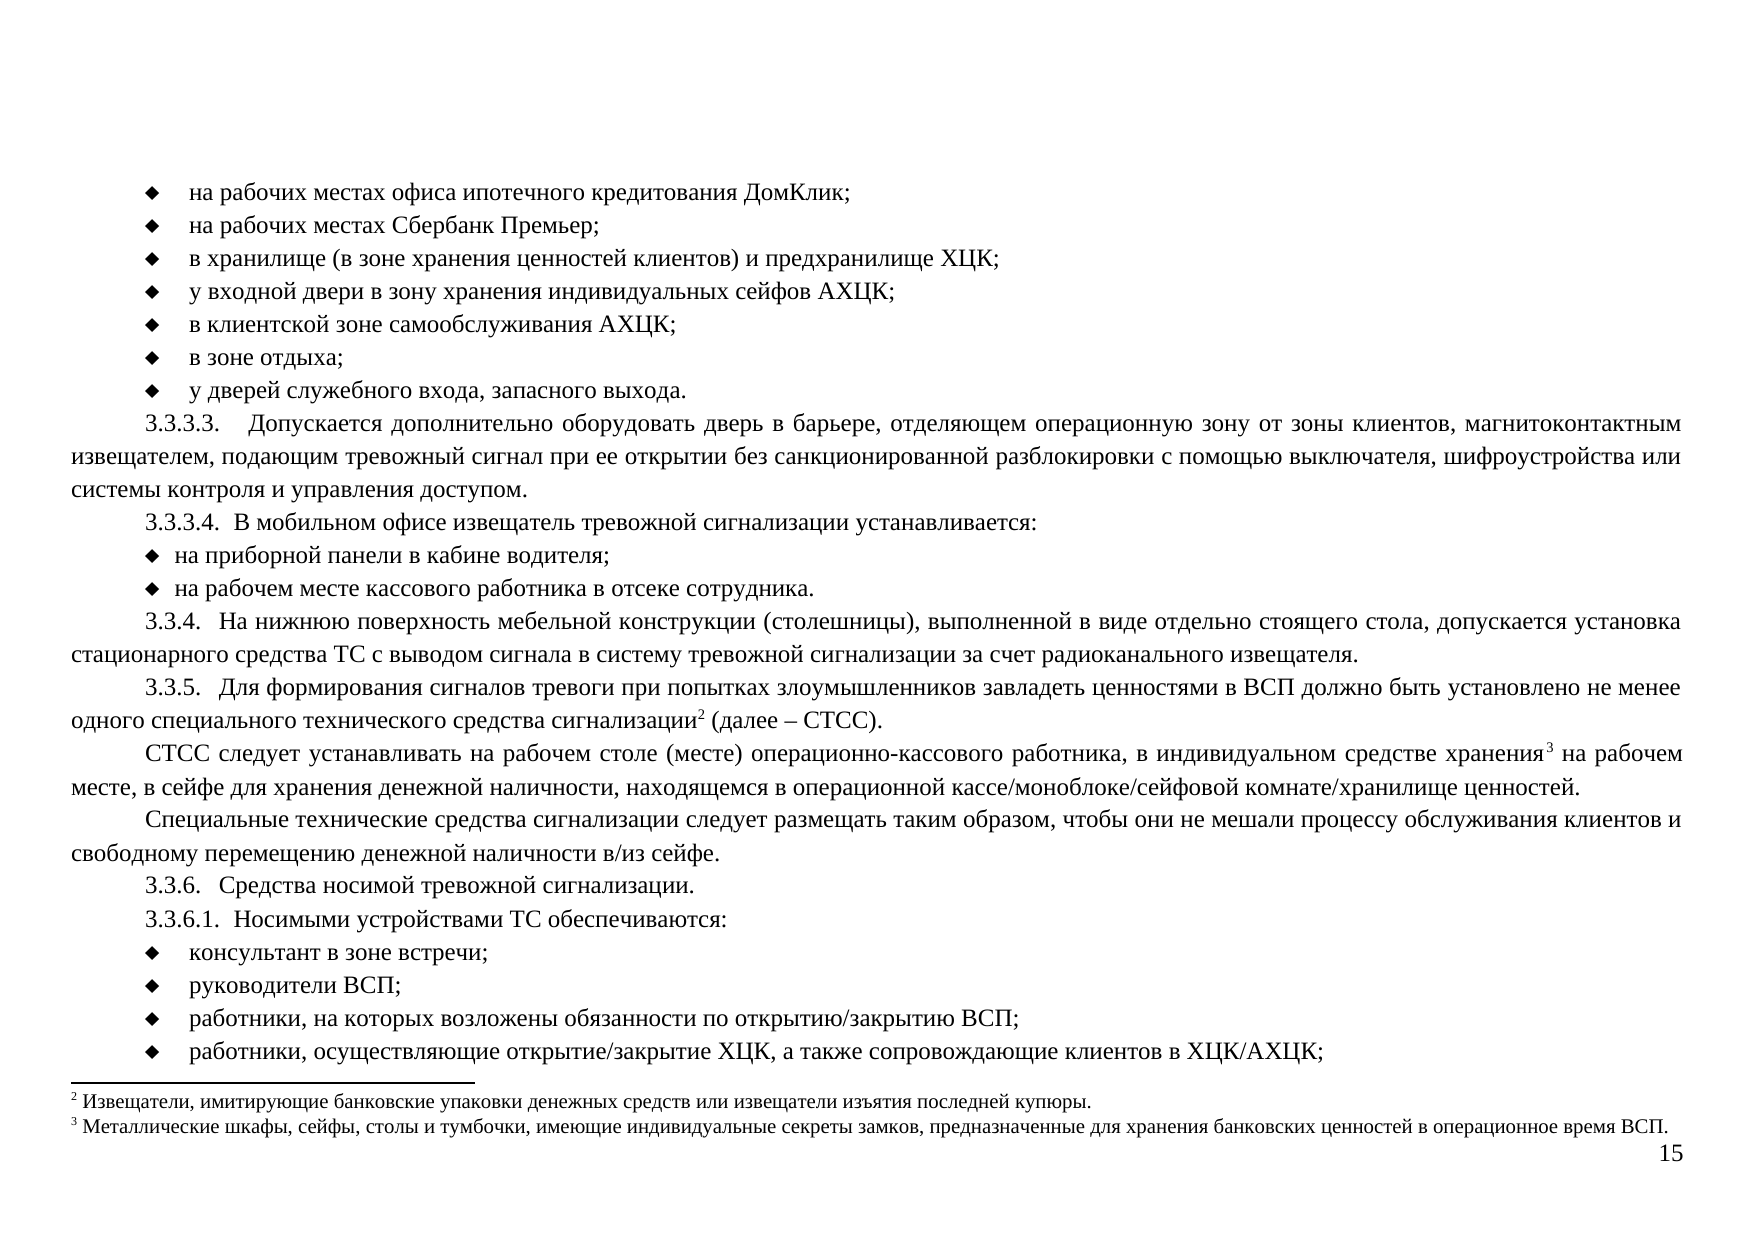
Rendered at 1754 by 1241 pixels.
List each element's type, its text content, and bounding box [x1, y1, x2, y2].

list работники, осуществляющие открытие/закрытие ХЦК, а также сопровождающие клиентов в ХЦК/АХЦК; [71, 1036, 1683, 1064]
list в зоне отдыха; [71, 342, 1683, 371]
list СТСС следует устанавливать на рабочем столе (месте) операционно-кассового работника, в индивидуальном средстве хранения на рабочем месте, в сейфе для хранения денежной наличности, находящемся в операционной кассе/моноблоке/сейфовой комнате/хранилище ценностей. [71, 738, 1683, 800]
list На нижнюю поверхность мебельной конструкции (столешницы), выполненной в виде отдельно стоящего стола, допускается установка стационарного средства ТС с выводом сигнала в систему тревожной сигнализации за счет радиоканального извещателя. [71, 606, 1683, 668]
list Специальные технические средства сигнализации следует размещать таким образом, чтобы они не мешали процессу обслуживания клиентов и свободному перемещению денежной наличности в/из сейфе. [71, 804, 1683, 866]
list на рабочих местах офиса ипотечного кредитования ДомКлик; [71, 177, 1683, 206]
list работники, на которых возложены обязанности по открытию/закрытию ВСП; [71, 1003, 1683, 1031]
list на приборной панели в кабине водителя; [71, 540, 1683, 569]
list у дверей служебного входа, запасного выхода. [71, 375, 1683, 404]
list консультант в зоне встречи; [71, 937, 1683, 965]
list на рабочем месте кассового работника в отсеке сотрудника. [71, 573, 1683, 602]
list В мобильном офисе извещатель тревожной сигнализации устанавливается: [71, 507, 1683, 536]
list на рабочих местах Сбербанк Премьер; [71, 210, 1683, 239]
list в хранилище (в зоне хранения ценностей клиентов) и предхранилище ХЦК; [71, 243, 1683, 272]
list руководители ВСП; [71, 970, 1683, 998]
list в клиентской зоне самообслуживания АХЦК; [71, 309, 1683, 338]
list Носимыми устройствами ТС обеспечиваются: [71, 904, 1683, 932]
list у входной двери в зону хранения индивидуальных сейфов АХЦК; [71, 276, 1683, 305]
list Для формирования сигналов тревоги при попытках злоумышленников завладеть ценностями в ВСП должно быть установлено не менее одного специального технического средства сигнализации (далее – СТСС). [71, 672, 1683, 734]
list Допускается дополнительно оборудовать дверь в барьере, отделяющем операционную зону от зоны клиентов, магнитоконтактным извещателем, подающим тревожный сигнал при ее открытии без санкционированной разблокировки с помощью выключателя, шифроустройства или системы контроля и управления доступом. [71, 408, 1683, 503]
list Средства носимой тревожной сигнализации. [71, 871, 1683, 899]
